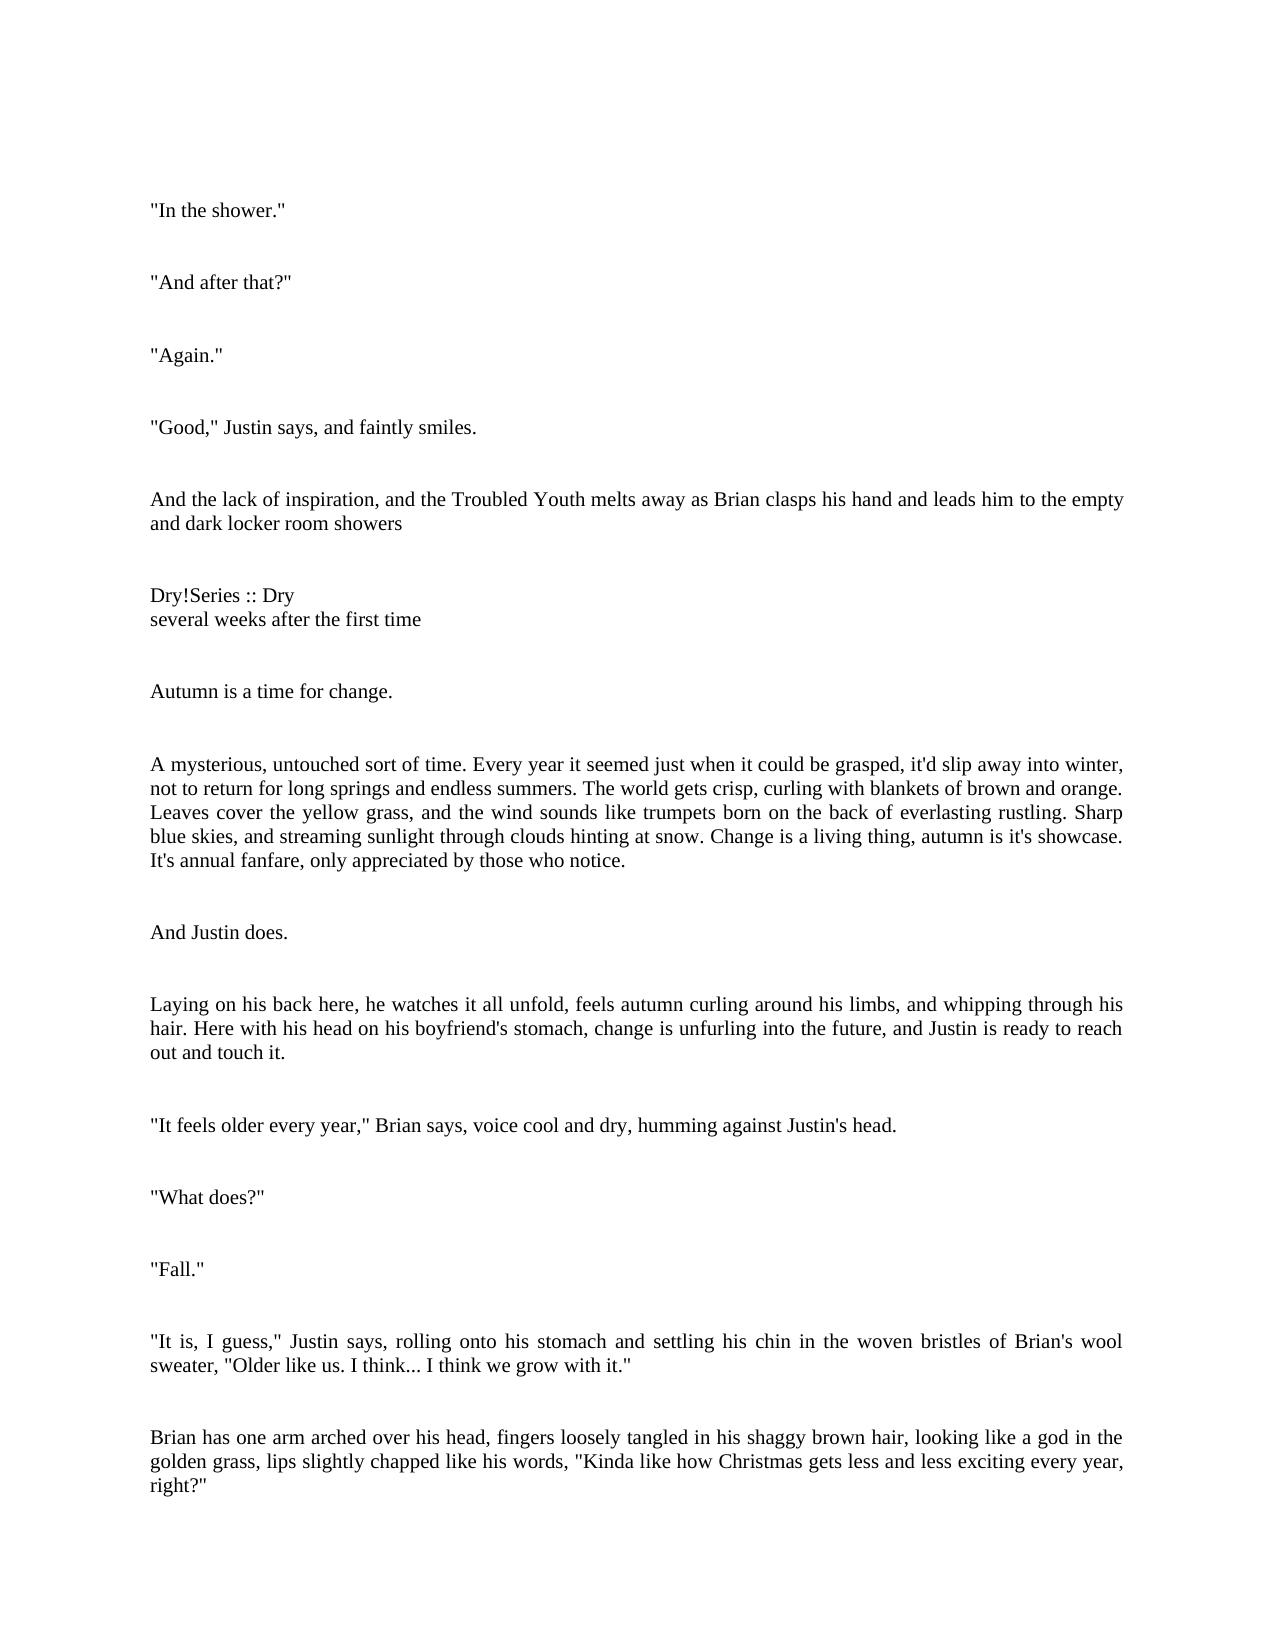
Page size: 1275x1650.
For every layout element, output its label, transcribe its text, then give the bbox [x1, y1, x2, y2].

text "It feels older every year," Brian says, voice cool and dry, humming against Justin's head. [150, 1112, 1125, 1137]
text "Good," Justin says, and faintly smiles. [150, 415, 1125, 439]
text Autumn is a time for change. [150, 679, 1125, 703]
text "Again." [150, 342, 1125, 367]
text "What does?" [150, 1185, 1125, 1209]
text A mysterious, untouched sort of time. Every year it seemed just when it could be grasped, it'd slip away into winter, not to return for long springs and endless summers. The world gets crisp, curling with blankets of brown and orange. Leaves cover the yellow grass, and the wind sounds like trumpets born on the back of everlasting rustling. Sharp blue skies, and streaming sunlight through clouds hinting at snow. Change is a living thing, autumn is it's showcase. It's annual fanfare, only appreciated by those who notice. [150, 752, 1125, 872]
text Dry!Series :: Dry [150, 583, 1125, 607]
text Laying on his back here, he watches it all unfold, feels autumn curling around his limbs, and whipping through his hair. Here with his head on his boyfriend's stomach, change is unfurling into the future, and Justin is ready to reach out and touch it. [150, 992, 1125, 1064]
text And the lack of inspiration, and the Troubled Youth melts away as Brian clasps his hand and leads him to the empty and dark locker room showers [150, 487, 1125, 535]
text "And after that?" [150, 270, 1125, 294]
text several weeks after the first time [150, 607, 1125, 631]
text "It is, I guess," Justin says, rolling onto his stomach and settling his chin in the woven bristles of Brian's wool sweater, "Older like us. I think... I think we grow with it." [150, 1329, 1125, 1377]
text "Fall." [150, 1257, 1125, 1281]
text Brian has one arm arched over his head, fingers loosely tangled in his shaggy brown hair, looking like a god in the golden grass, lips slightly chapped like his words, "Kinda like how Christmas gets less and less exciting every year, right?" [150, 1425, 1125, 1497]
text "In the shower." [150, 198, 1125, 222]
text And Justin does. [150, 920, 1125, 944]
